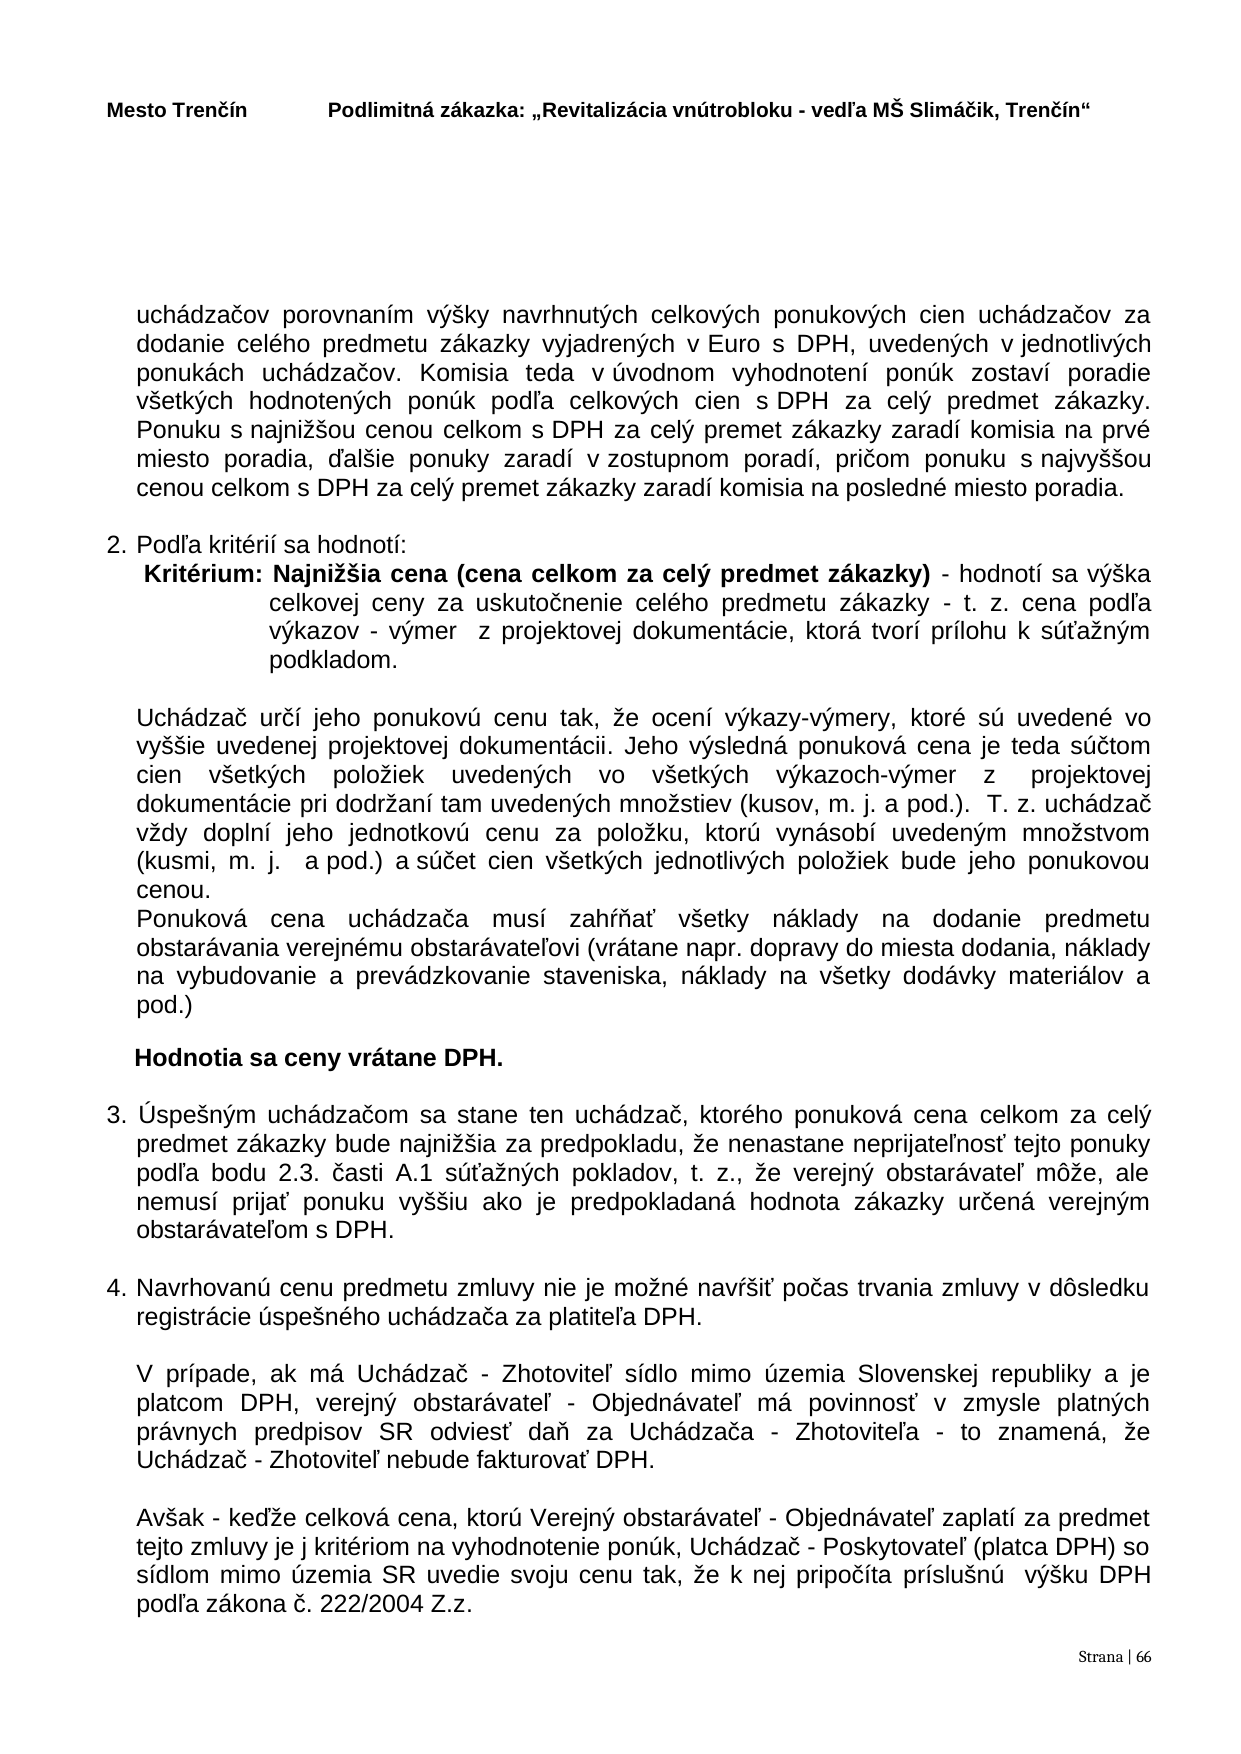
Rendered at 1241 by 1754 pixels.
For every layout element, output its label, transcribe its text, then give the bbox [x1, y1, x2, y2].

text Avšak - keďže celková cena, ktorú Verejný obstarávateľ - Objednávateľ zaplatí za predmet tejto zmluvy je j kritériom na vyhodnotenie ponúk, Uchádzač - Poskytovateľ (platca DPH) so sídlom mimo územia SR uvedie svoju cenu tak, že k nej pripočíta príslušnú výšku DPH podľa zákona č. 222/2004 Z.z. [136, 1503, 1152, 1618]
list Podľa kritérií sa hodnotí: [106, 530, 1152, 559]
text 3. Úspešným uchádzačom sa stane ten uchádzač, ktorého ponuková cena celkom za celý predmet zákazky bude najnižšia za predpokladu, že nenastane neprijateľnosť tejto ponuky podľa bodu 2.3. časti A.1 súťažných pokladov, t. z., že verejný obstarávateľ môže, ale nemusí prijať ponuku vyššiu ako je predpokladaná hodnota zákazky určená verejným obstarávateľom s DPH. [106, 1100, 1152, 1244]
text V prípade, ak má Uchádzač - Zhotoviteľ sídlo mimo územia Slovenskej republiky a je platcom DPH, verejný obstarávateľ - Objednávateľ má povinnosť v zmysle platných právnych predpisov SR odviesť daň za Uchádzača - Zhotoviteľa - to znamená, že Uchádzač - Zhotoviteľ nebude fakturovať DPH. [136, 1359, 1152, 1474]
text 4. Navrhovanú cenu predmetu zmluvy nie je možné navŕšiť počas trvania zmluvy v dôsledku registrácie úspešného uchádzača za platiteľa DPH. [106, 1273, 1152, 1330]
text Uchádzač určí jeho ponukovú cenu tak, že ocení výkazy-výmery, ktoré sú uvedené vo vyššie uvedenej projektovej dokumentácii. Jeho výsledná ponuková cena je teda súčtom cien všetkých položiek uvedených vo všetkých výkazoch-výmer z projektovej dokumentácie pri dodržaní tam uvedených množstiev (kusov, m. j. a pod.). T. z. uchádzač vždy doplní jeho jednotkovú cenu za položku, ktorú vynásobí uvedeným množstvom (kusmi, m. j. a pod.) a súčet cien všetkých jednotlivých položiek bude jeho ponukovou cenou. [136, 702, 1152, 904]
text Kritérium: Najnižšia cena (cena celkom za celý predmet zákazky) - hodnotí sa výška celkovej ceny za uskutočnenie celého predmetu zákazky - t. z. cena podľa výkazov - výmer z projektovej dokumentácie, ktorá tvorí prílohu k súťažným podkladom. [106, 559, 1152, 674]
text Hodnotia sa ceny vrátane DPH. [106, 1043, 1152, 1072]
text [121, 300, 1152, 501]
text Ponuková cena uchádzača musí zahŕňať všetky náklady na dodanie predmetu obstarávania verejnému obstarávateľovi (vrátane napr. dopravy do miesta dodania, náklady na vybudovanie a prevádzkovanie staveniska, náklady na všetky dodávky materiálov a pod.) [136, 904, 1152, 1019]
